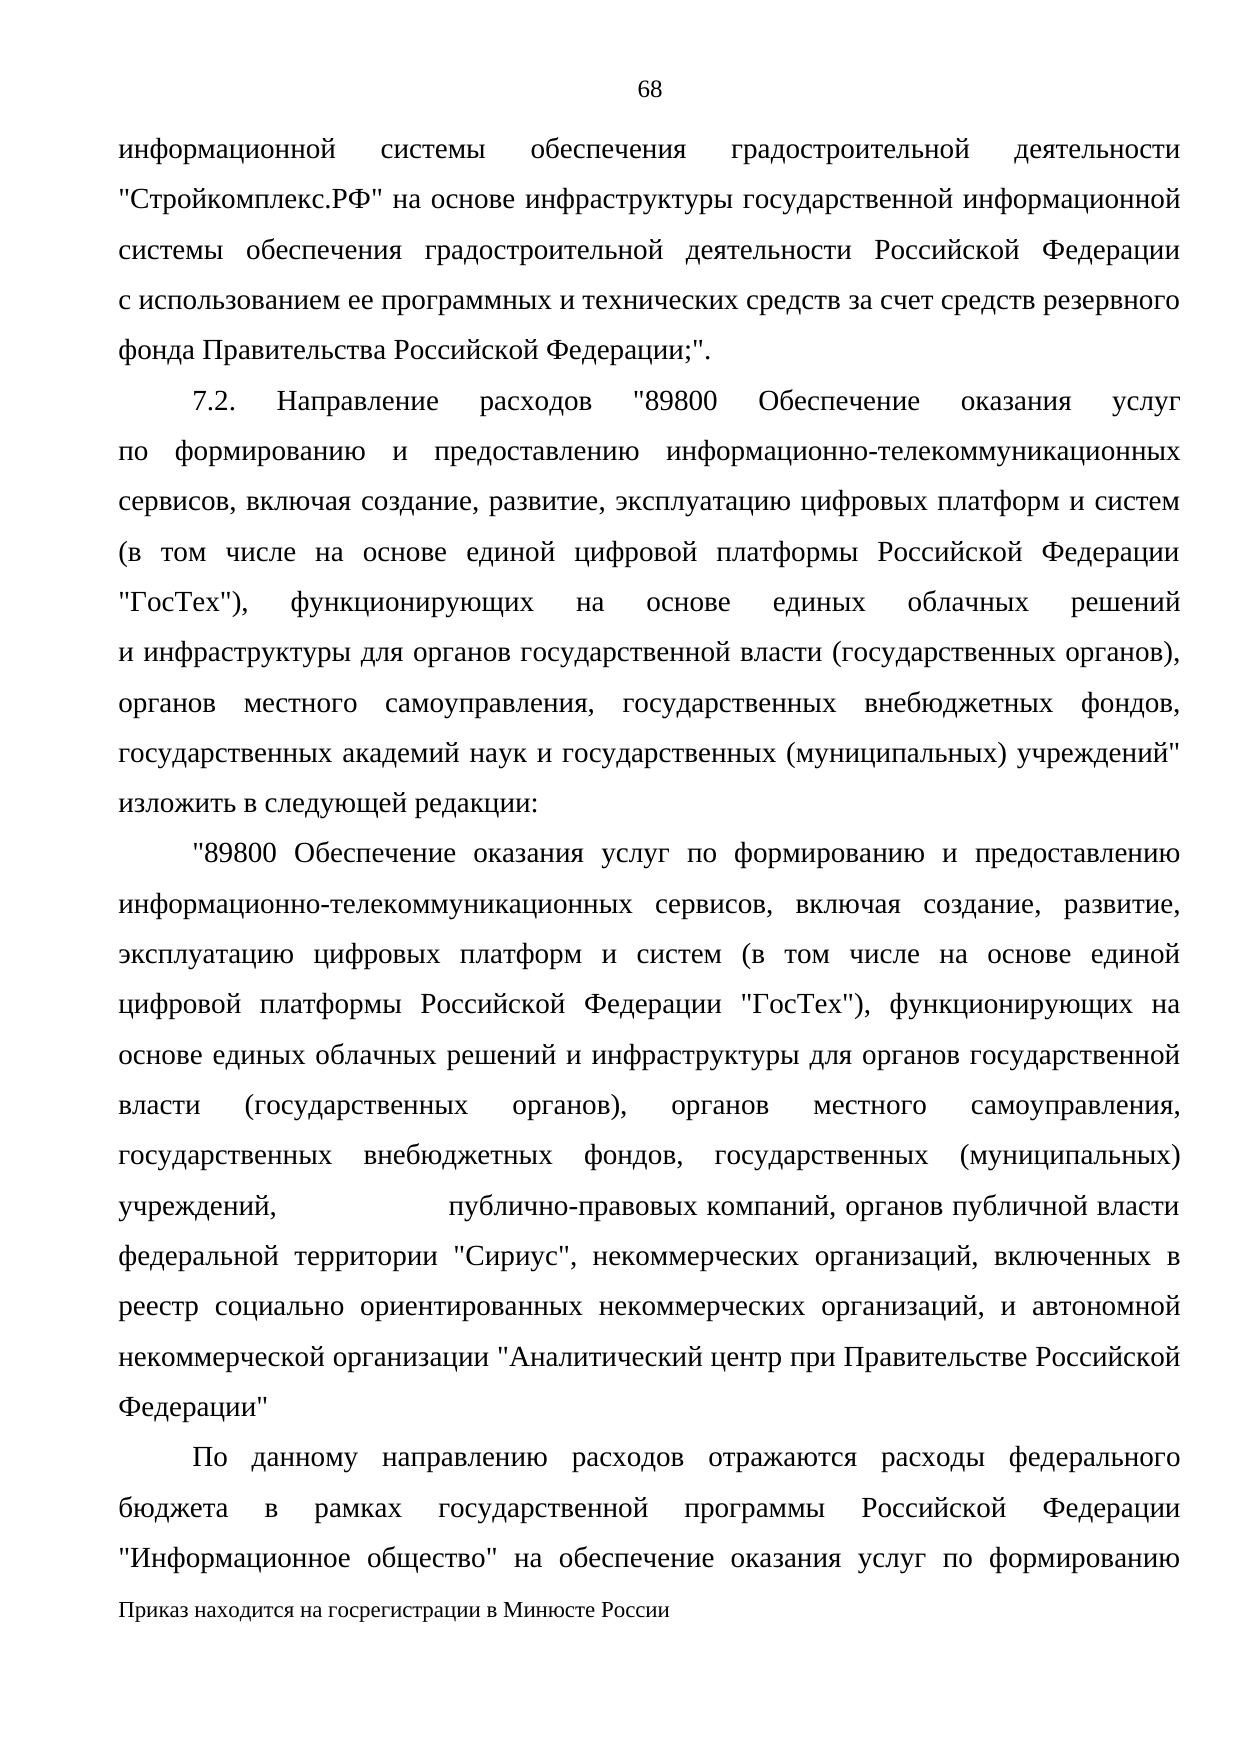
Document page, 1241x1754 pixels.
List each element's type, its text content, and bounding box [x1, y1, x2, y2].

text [118, 131, 1181, 366]
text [118, 1439, 1181, 1573]
text "89800 Обеспечение оказания услуг по формированию и предоставлению информационно-телекоммуникационных сервисов, включая создание, развитие, эксплуатацию цифровых платформ и систем (в том числе на основе единой цифровой платформы Российской Федерации "ГосТех"), функционирующих на основе единых облачных решений и инфраструктуры для органов государственной власти (государственных органов), органов местного самоуправления, государственных внебюджетных фондов, государственных (муниципальных) учреждений, публично-правовых компаний, органов публичной власти федеральной территории "Сириус", некоммерческих организаций, включенных в реестр социально ориентированных некоммерческих организаций, и автономной некоммерческой организации "Аналитический центр при Правительстве Российской Федерации" [118, 836, 1181, 1423]
text 7.2. Направление расходов "89800 Обеспечение оказания услуг по формированию и предоставлению информационно-телекоммуникационных сервисов, включая создание, развитие, эксплуатацию цифровых платформ и систем (в том числе на основе единой цифровой платформы Российской Федерации "ГосТех"), функционирующих на основе единых облачных решений и инфраструктуры для органов государственной власти (государственных органов), органов местного самоуправления, государственных внебюджетных фондов, государственных академий наук и государственных (муниципальных) учреждений" изложить в следующей редакции: [118, 383, 1181, 819]
